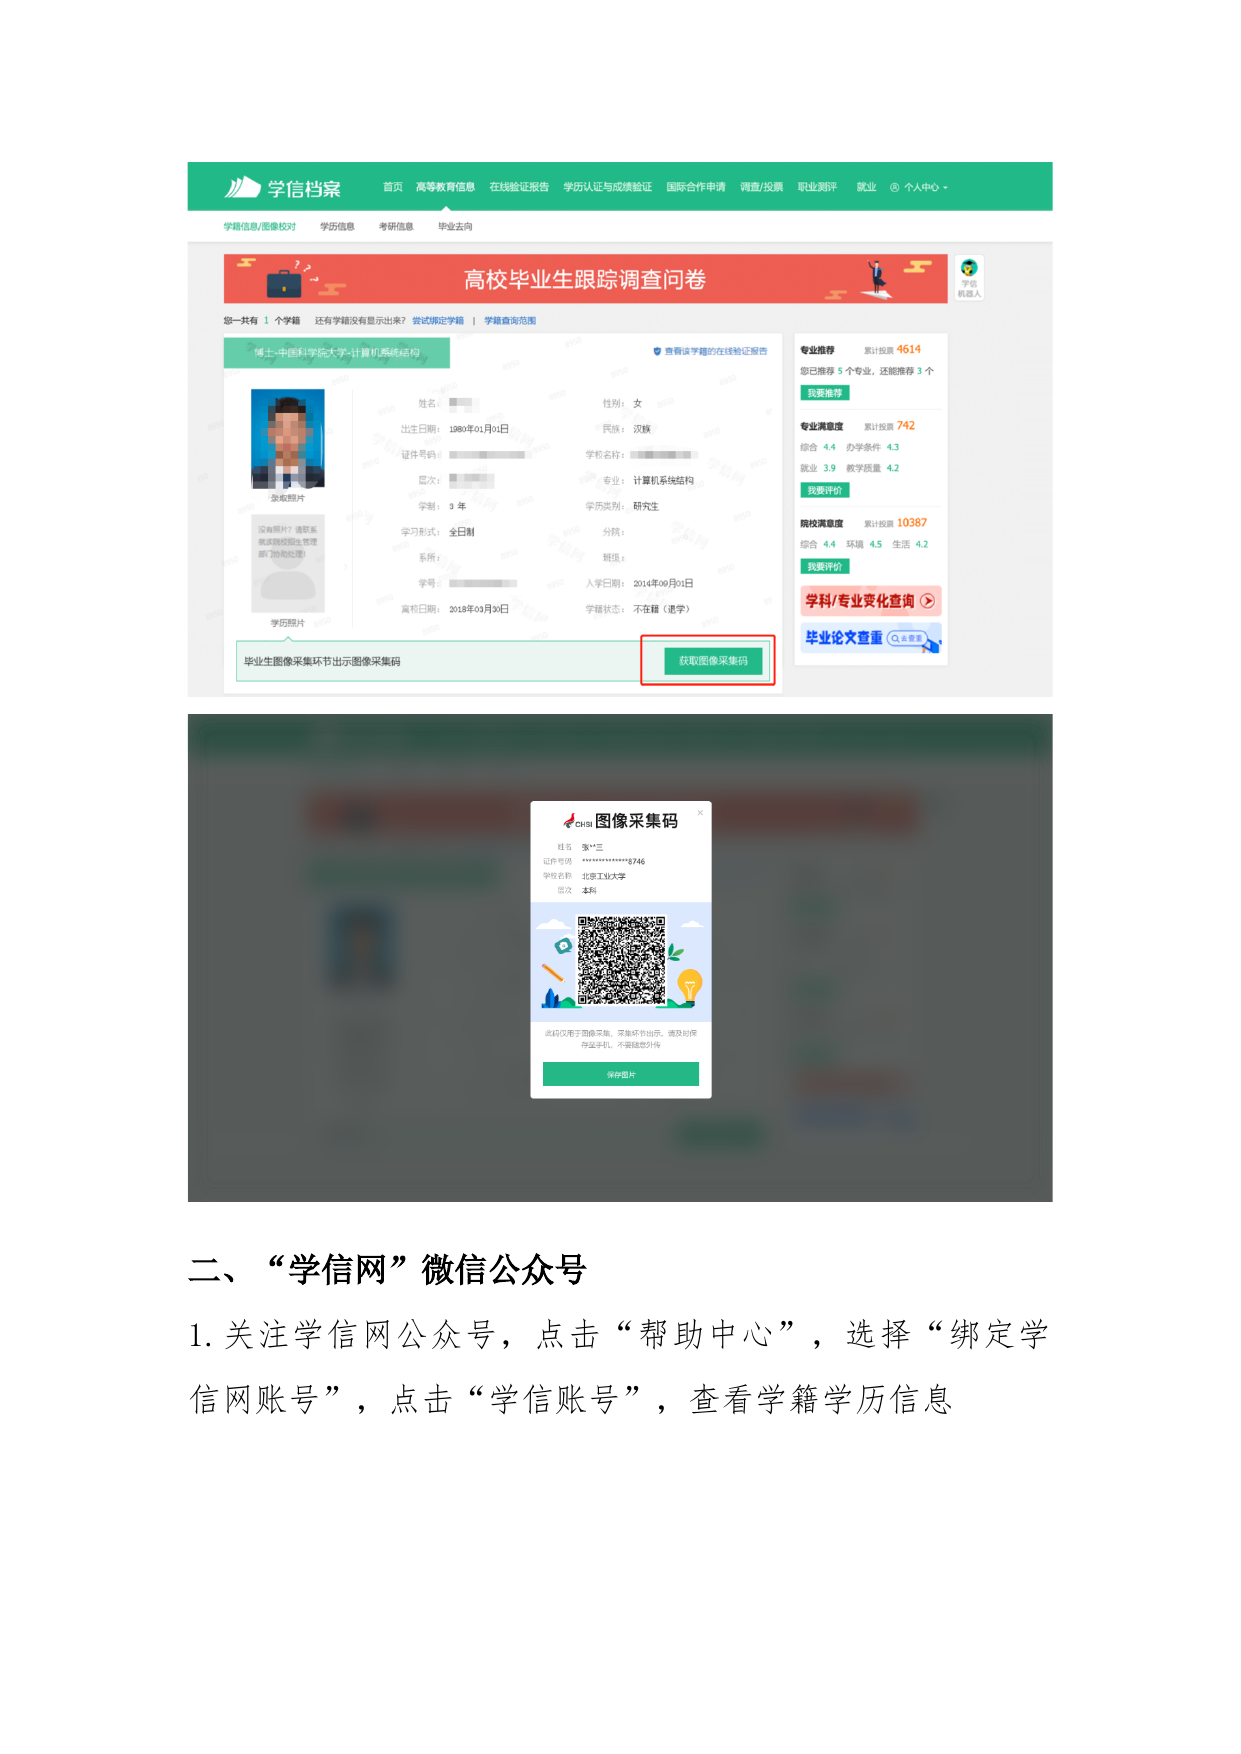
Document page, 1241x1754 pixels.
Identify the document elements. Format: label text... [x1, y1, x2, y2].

picture [187, 714, 1053, 1202]
text 1.关注学信网公众号，点击“帮助中心”，选择“绑定学信网账号”，点击“学信账号”，查看学籍学历信息 [187, 1299, 1053, 1429]
picture [187, 162, 1053, 697]
text 二、“学信网”微信公众号 [187, 1234, 1053, 1299]
